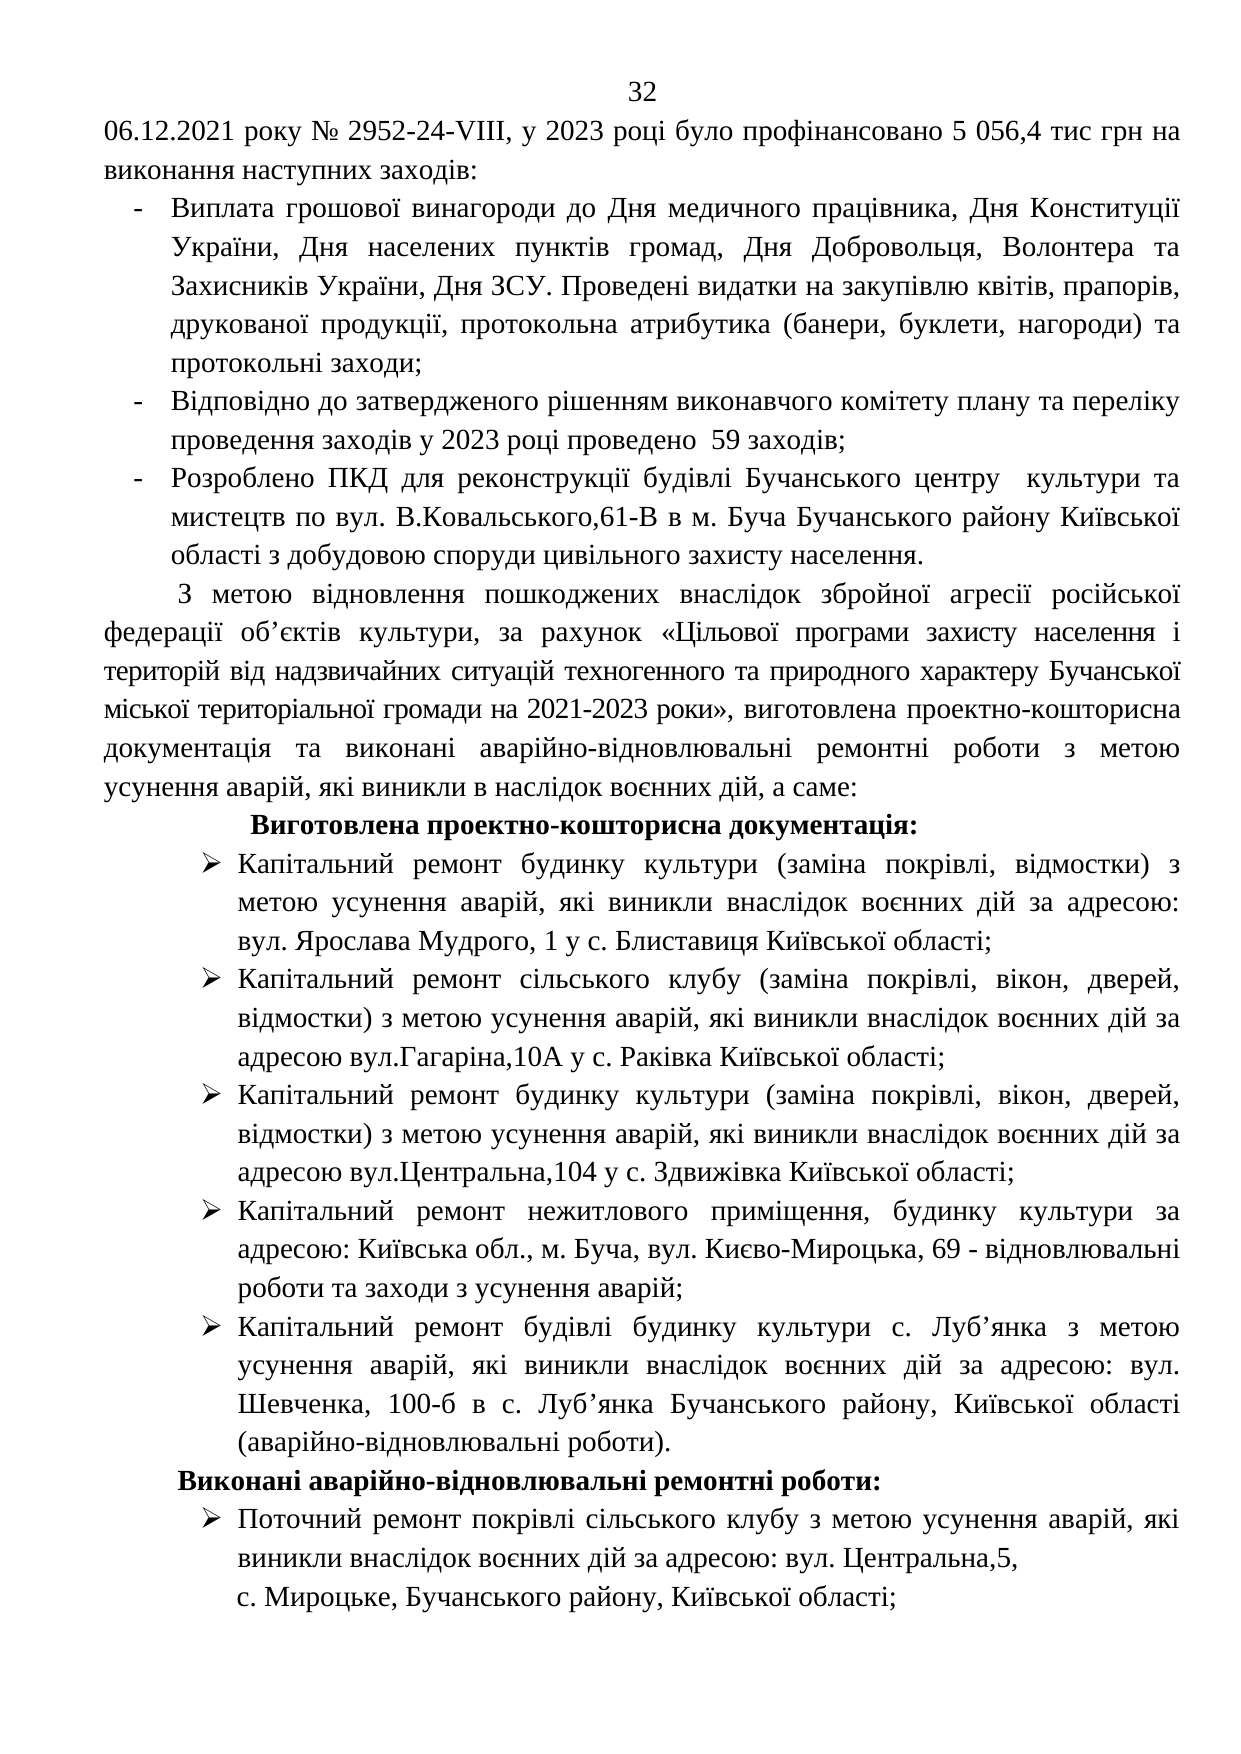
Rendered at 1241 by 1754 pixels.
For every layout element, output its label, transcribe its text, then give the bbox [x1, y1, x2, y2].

list Розроблено ПКД для реконструкції будівлі Бучанського центру культури та мистецтв по вул. В.Ковальського,61-В в м. Буча Бучанського району Київської області з добудовою споруди цивільного захисту населення. [133, 460, 1181, 571]
list Капітальний ремонт будівлі будинку культури с. Луб’янка з метою усунення аварій, які виникли внаслідок воєнних дій за адресою: вул. Шевченка, 100-б в с. Луб’янка Бучанського району, Київської області (аварійно-відновлювальні роботи). [200, 1309, 1181, 1458]
list Капітальний ремонт будинку культури (заміна покрівлі, відмостки) з метою усунення аварій, які виникли внаслідок воєнних дій за адресою: вул. Ярослава Мудрого, 1 у с. Блиставиця Київської області; [200, 846, 1181, 957]
text Виконані аварійно-відновлювальні ремонтні роботи: [103, 1463, 1181, 1497]
text Виготовлена проектно-кошторисна документація: [103, 807, 1181, 841]
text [103, 113, 1181, 186]
list Поточний ремонт покрівлі сільського клубу з метою усунення аварій, які виникли внаслідок воєнних дій за адресою: вул. Центральна,5, [200, 1502, 1181, 1574]
list Капітальний ремонт будинку культури (заміна покрівлі, вікон, дверей, відмостки) з метою усунення аварій, які виникли внаслідок воєнних дій за адресою вул.Центральна,104 у с. Здвижівка Київської області; [200, 1077, 1181, 1188]
text З метою відновлення пошкоджених внаслідок збройної агресії російської федерації об’єктів культури, за рахунок «Цільової програми захисту населення і територій від надзвичайних ситуацій техногенного та природного характеру Бучанської міської територіальної громади на 2021-2023 роки», виготовлена проектно-кошторисна документація та виконані аварійно-відновлювальні ремонтні роботи з метою усунення аварій, які виникли в наслідок воєнних дій, а саме: [103, 576, 1181, 802]
text с. Мироцьке, Бучанського району, Київської області; [162, 1579, 1181, 1612]
list Капітальний ремонт нежитлового приміщення, будинку культури за адресою: Київська обл., м. Буча, вул. Києво-Мироцька, 69 - відновлювальні роботи та заходи з усунення аварій; [200, 1193, 1181, 1304]
list Відповідно до затвердженого рішенням виконавчого комітету плану та переліку проведення заходів у 2023 році проведено 59 заходів; [133, 383, 1181, 455]
list Виплата грошової винагороди до Дня медичного працівника, Дня Конституції України, Дня населених пунктів громад, Дня Добровольця, Волонтера та Захисників України, Дня ЗСУ. Проведені видатки на закупівлю квітів, прапорів, друкованої продукції, протокольна атрибутика (банери, буклети, нагороди) та протокольні заходи; [133, 191, 1181, 378]
list Капітальний ремонт сільського клубу (заміна покрівлі, вікон, дверей, відмостки) з метою усунення аварій, які виникли внаслідок воєнних дій за адресою вул.Гагаріна,10А у с. Раківка Київської області; [200, 962, 1181, 1072]
